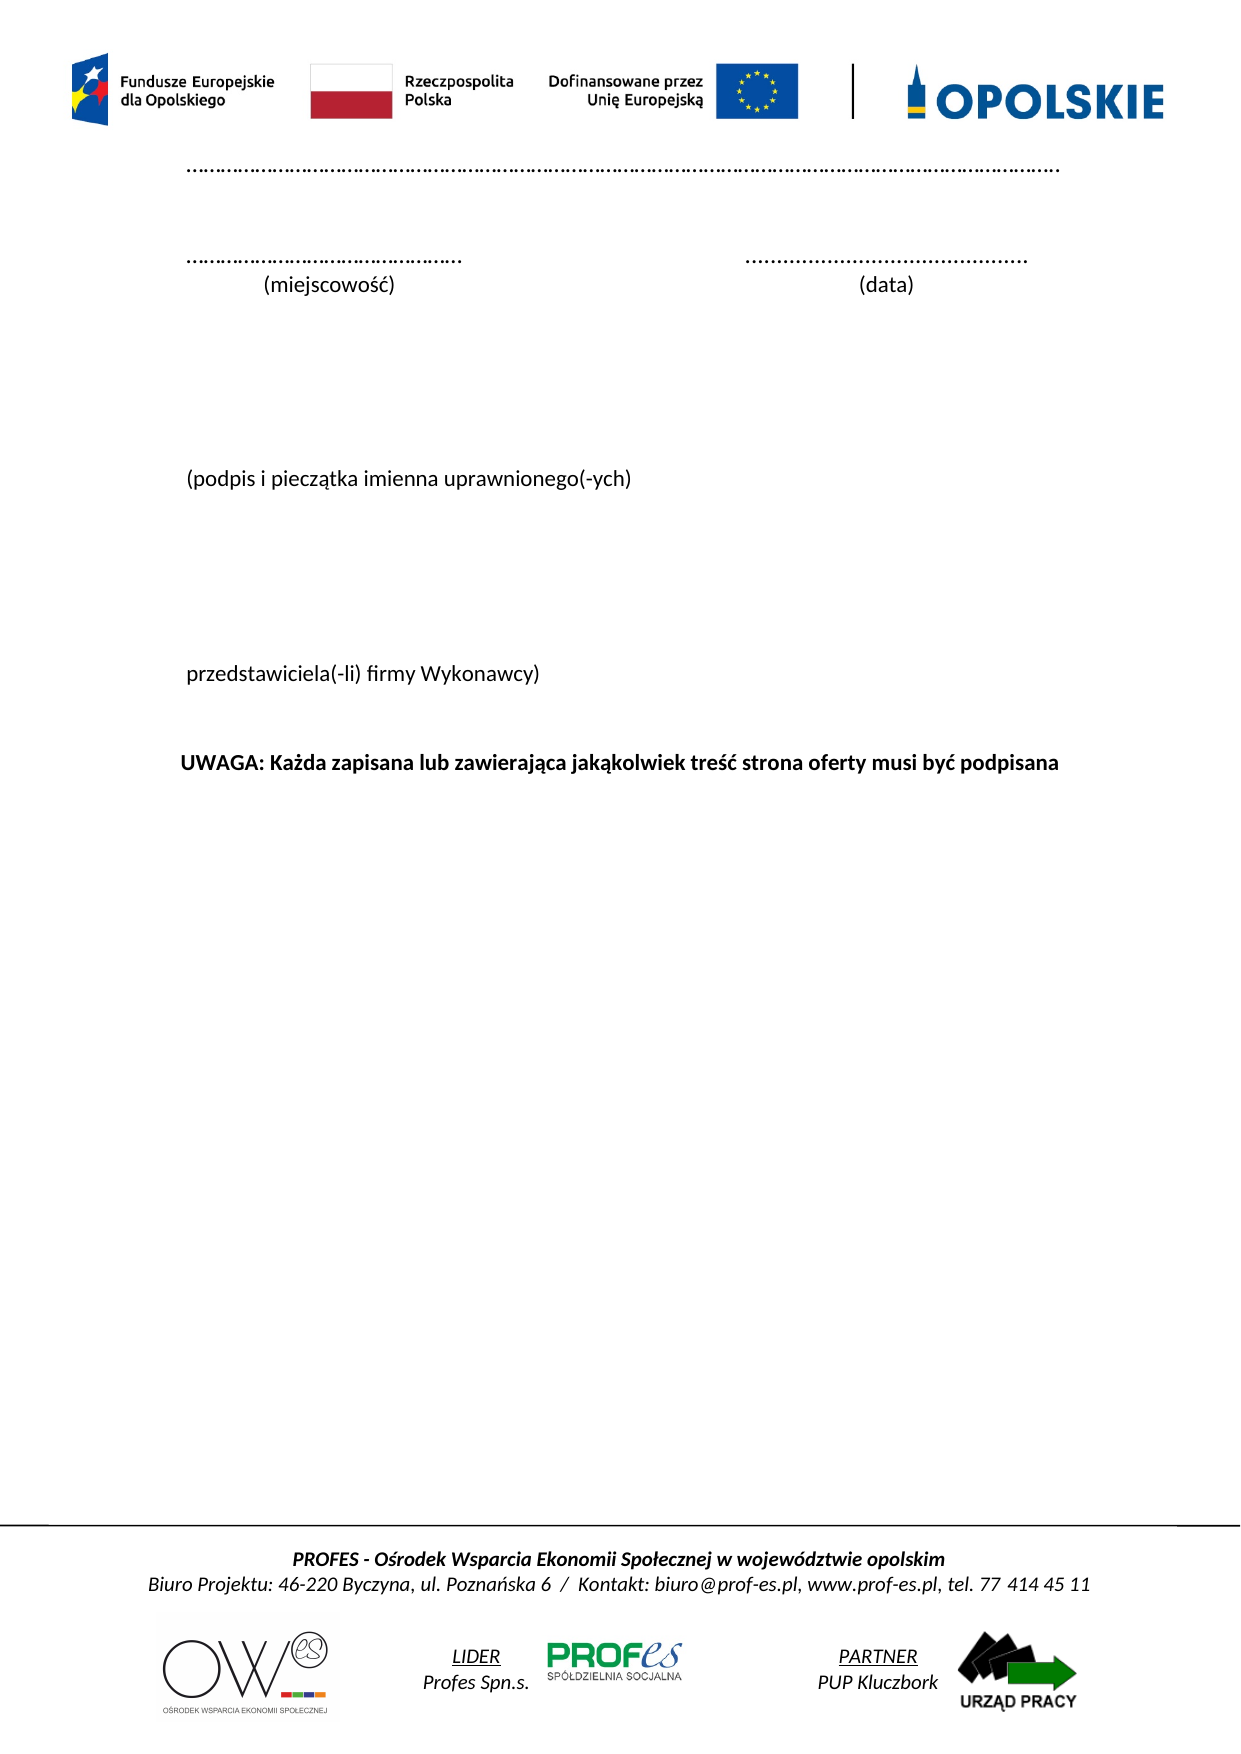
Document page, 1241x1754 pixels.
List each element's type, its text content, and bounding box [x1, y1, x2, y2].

picture [156, 1612, 340, 1722]
text …………………………………………………………………………………………………………………………………….. [186, 148, 1098, 178]
picture [532, 1626, 693, 1694]
picture [53, 29, 1183, 146]
text (miejscowość) (data) [186, 270, 1098, 298]
text (podpis i pieczątka imienna uprawnionego(-ych) [186, 464, 1098, 492]
text UWAGA: Każda zapisana lub zawierająca jakąkolwiek treść strona oferty musi być podpisana [142, 748, 1098, 776]
text przedstawiciela(-li) firmy Wykonawcy) [186, 659, 1098, 687]
text ………………………………………… ............................................. [186, 239, 1098, 270]
